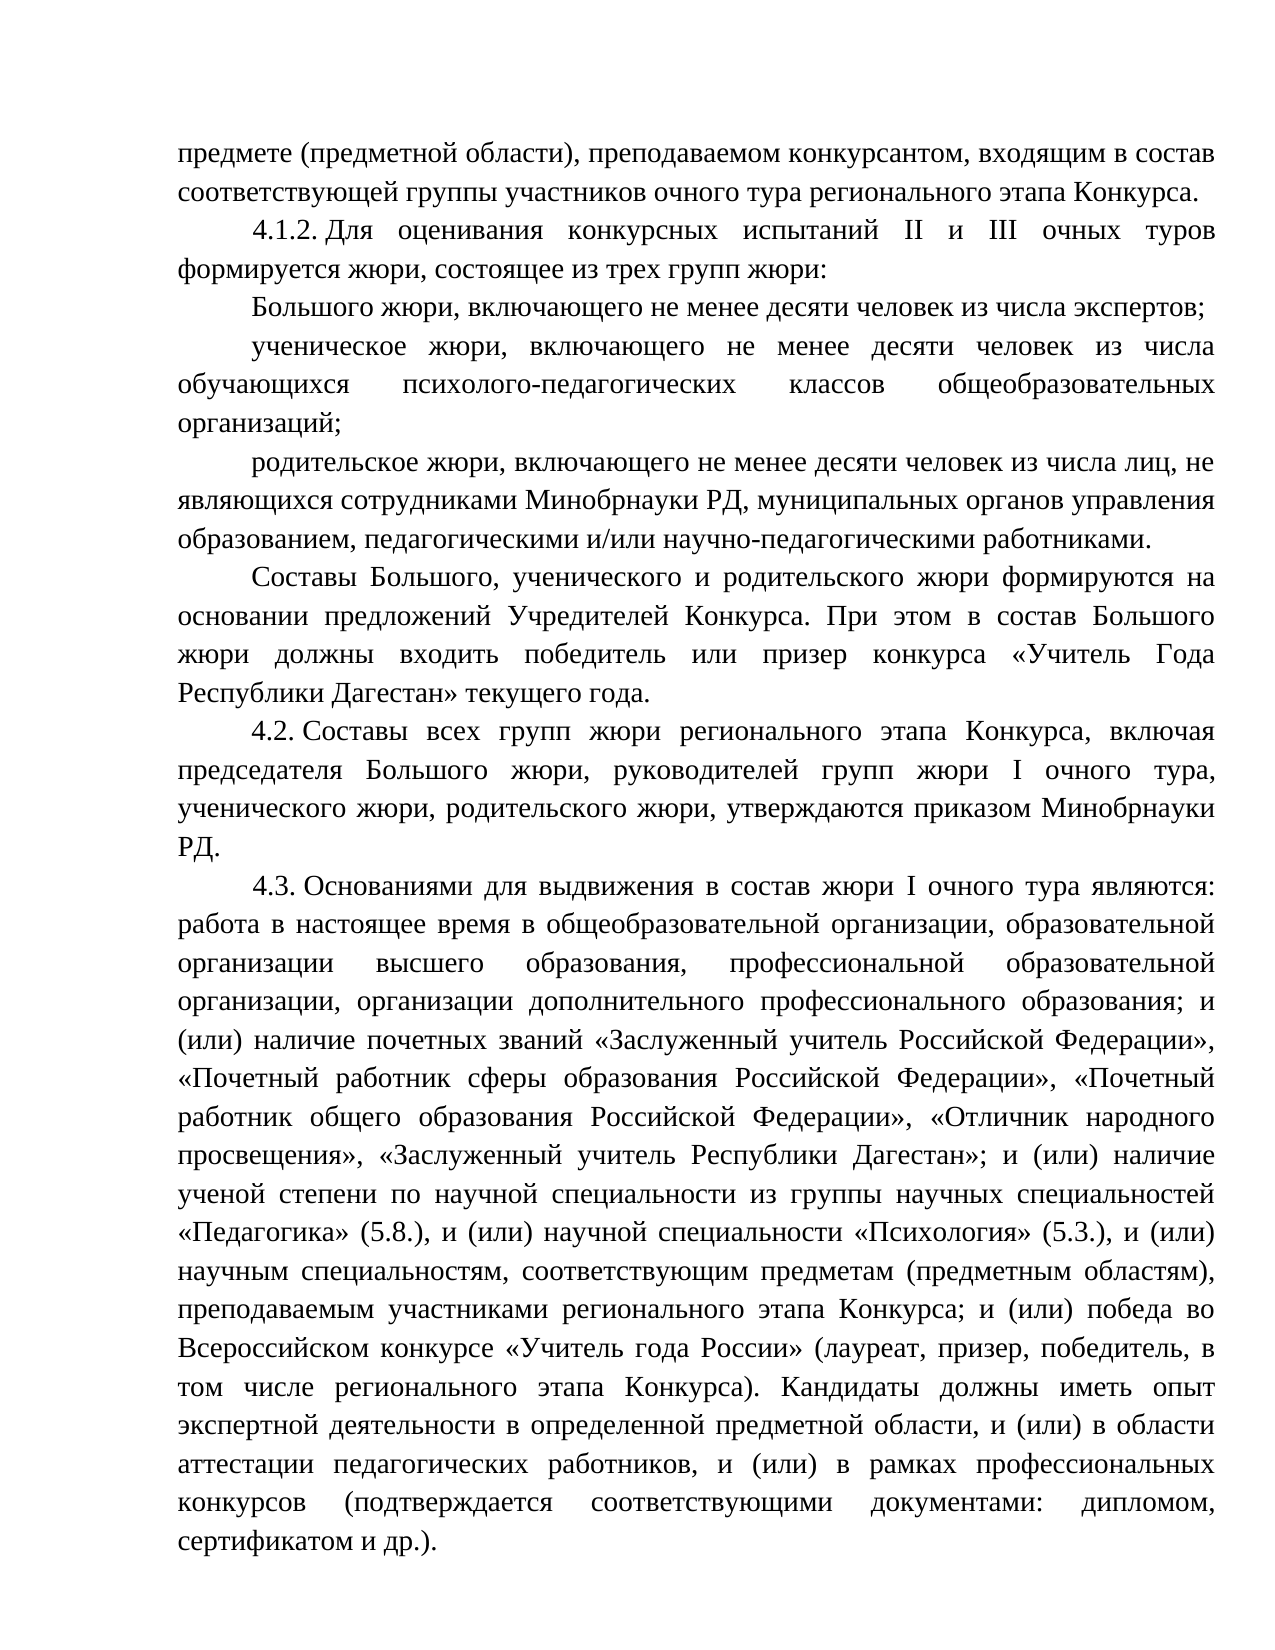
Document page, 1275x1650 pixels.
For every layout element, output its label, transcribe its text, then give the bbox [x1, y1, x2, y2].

text ученическое жюри, включающего не менее десяти человек из числа обучающихся психолого-педагогических классов общеобразовательных организаций; [177, 328, 1216, 439]
list Составы всех групп жюри регионального этапа Конкурса, включая председателя Большого жюри, руководителей групп жюри I очного тура, ученического жюри, родительского жюри, утверждаются приказом Минобрнауки РД. [177, 713, 1216, 863]
text Составы Большого, ученического и родительского жюри формируются на основании предложений Учредителей Конкурса. При этом в состав Большого жюри должны входить победитель или призер конкурса «Учитель Года Республики Дагестан» текущего года. [177, 559, 1216, 708]
list Основаниями для выдвижения в состав жюри I очного тура являются: работа в настоящее время в общеобразовательной организации, образовательной организации высшего образования, профессиональной образовательной организации, организации дополнительного профессионального образования; и (или) наличие почетных званий «Заслуженный учитель Российской Федерации», «Почетный работник сферы образования Российской Федерации», «Почетный работник общего образования Российской Федерации», «Отличник народного просвещения», «Заслуженный учитель Республики Дагестан»; и (или) наличие ученой степени по научной специальности из группы научных специальностей «Педагогика» (5.8.), и (или) научной специальности «Психология» (5.3.), и (или) научным специальностям, соответствующим предметам (предметным областям), преподаваемым участниками регионального этапа Конкурса; и (или) победа во Всероссийском конкурсе «Учитель года России» (лауреат, призер, победитель, в том числе регионального этапа Конкурса). Кандидаты должны иметь опыт экспертной деятельности в определенной предметной области, и (или) в области аттестации педагогических работников, и (или) в рамках профессиональных конкурсов (подтверждается соответствующими документами: дипломом, сертификатом и др.). [177, 868, 1216, 1556]
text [177, 135, 1216, 207]
text родительское жюри, включающего не менее десяти человек из числа лиц, не являющихся сотрудниками Минобрнауки РД, муниципальных органов управления образованием, педагогическими и/или научно-педагогическими работниками. [177, 444, 1216, 554]
text Большого жюри, включающего не менее десяти человек из числа экспертов; [177, 289, 1216, 323]
list Для оценивания конкурсных испытаний II и III очных туров формируется жюри, состоящее из трех групп жюри: [177, 212, 1216, 284]
